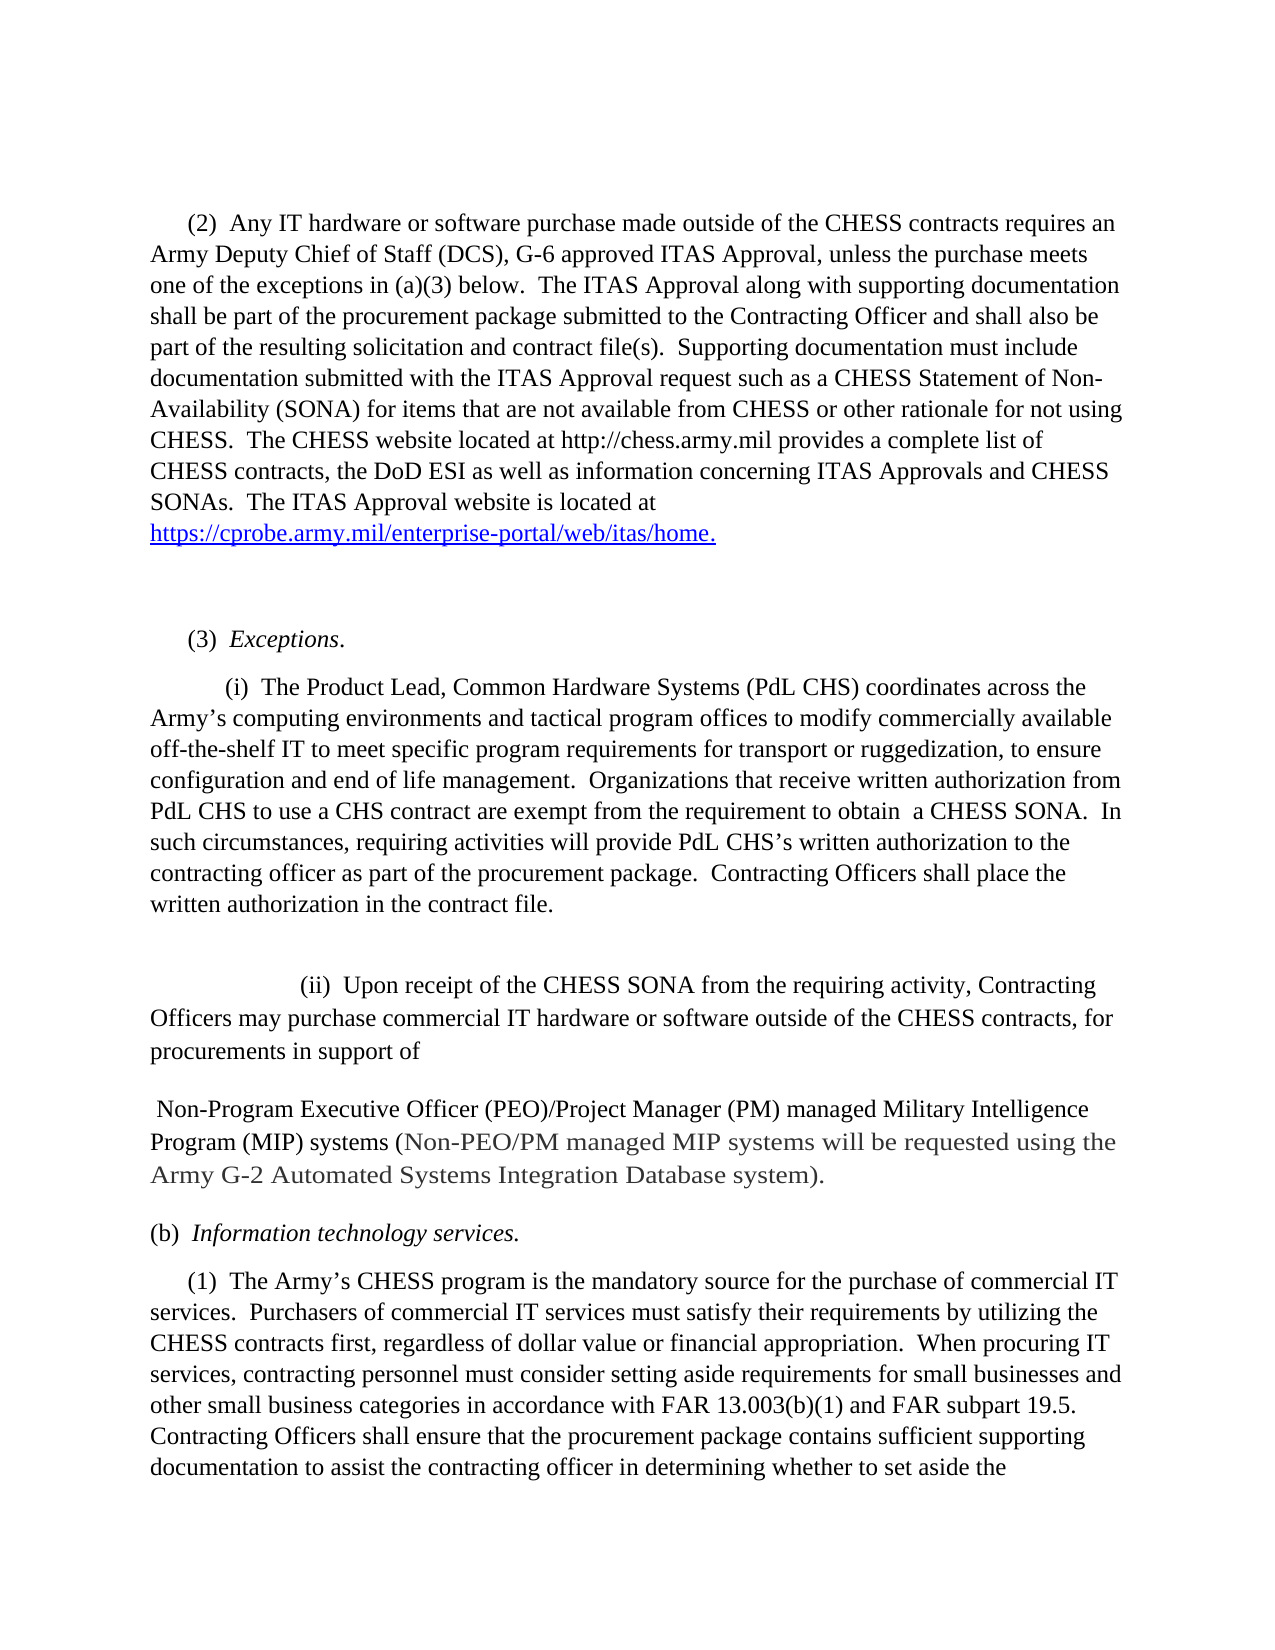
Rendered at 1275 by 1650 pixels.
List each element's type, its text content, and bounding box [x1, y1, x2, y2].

list (i) The Product Lead, Common Hardware Systems (PdL CHS) coordinates across the Army’s computing environments and tactical program offices to modify commercially available off-the-shelf IT to meet specific program requirements for transport or ruggedization, to ensure configuration and end of life management. Organizations that receive written authorization from PdL CHS to use a CHS contract are exempt from the requirement to obtain a CHESS SONA. In such circumstances, requiring activities will provide PdL CHS’s written authorization to the contracting officer as part of the procurement package. Contracting Officers shall place the written authorization in the contract file. [150, 672, 1125, 918]
text (ii) Upon receipt of the CHESS SONA from the requiring activity, Contracting Officers may purchase commercial IT hardware or software outside of the CHESS contracts, for procurements in support of [150, 970, 1125, 1065]
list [150, 1266, 1125, 1481]
list (3) Exceptions. [150, 624, 1125, 653]
text Non-Program Executive Officer (PEO)/Project Manager (PM) managed Military Intelligence Program (MIP) systems (Non-PEO/PM managed MIP systems will be requested using the Army G-2 Automated Systems Integration Database system). [150, 1094, 1125, 1189]
list (b) Information technology services. [150, 1218, 1125, 1247]
list (2) Any IT hardware or software purchase made outside of the CHESS contracts requires an Army Deputy Chief of Staff (DCS), G-6 approved ITAS Approval, unless the purchase meets one of the exceptions in (a)(3) below. The ITAS Approval along with supporting documentation shall be part of the procurement package submitted to the Contracting Officer and shall also be part of the resulting solicitation and contract file(s). Supporting documentation must include documentation submitted with the ITAS Approval request such as a CHESS Statement of Non-Availability (SONA) for items that are not available from CHESS or other rationale for not using CHESS. The CHESS website located at http://chess.army.mil provides a complete list of CHESS contracts, the DoD ESI as well as information concerning ITAS Approvals and CHESS SONAs. The ITAS Approval website is located at https://cprobe.army.mil/enterprise-portal/web/itas/home. [150, 208, 1125, 547]
